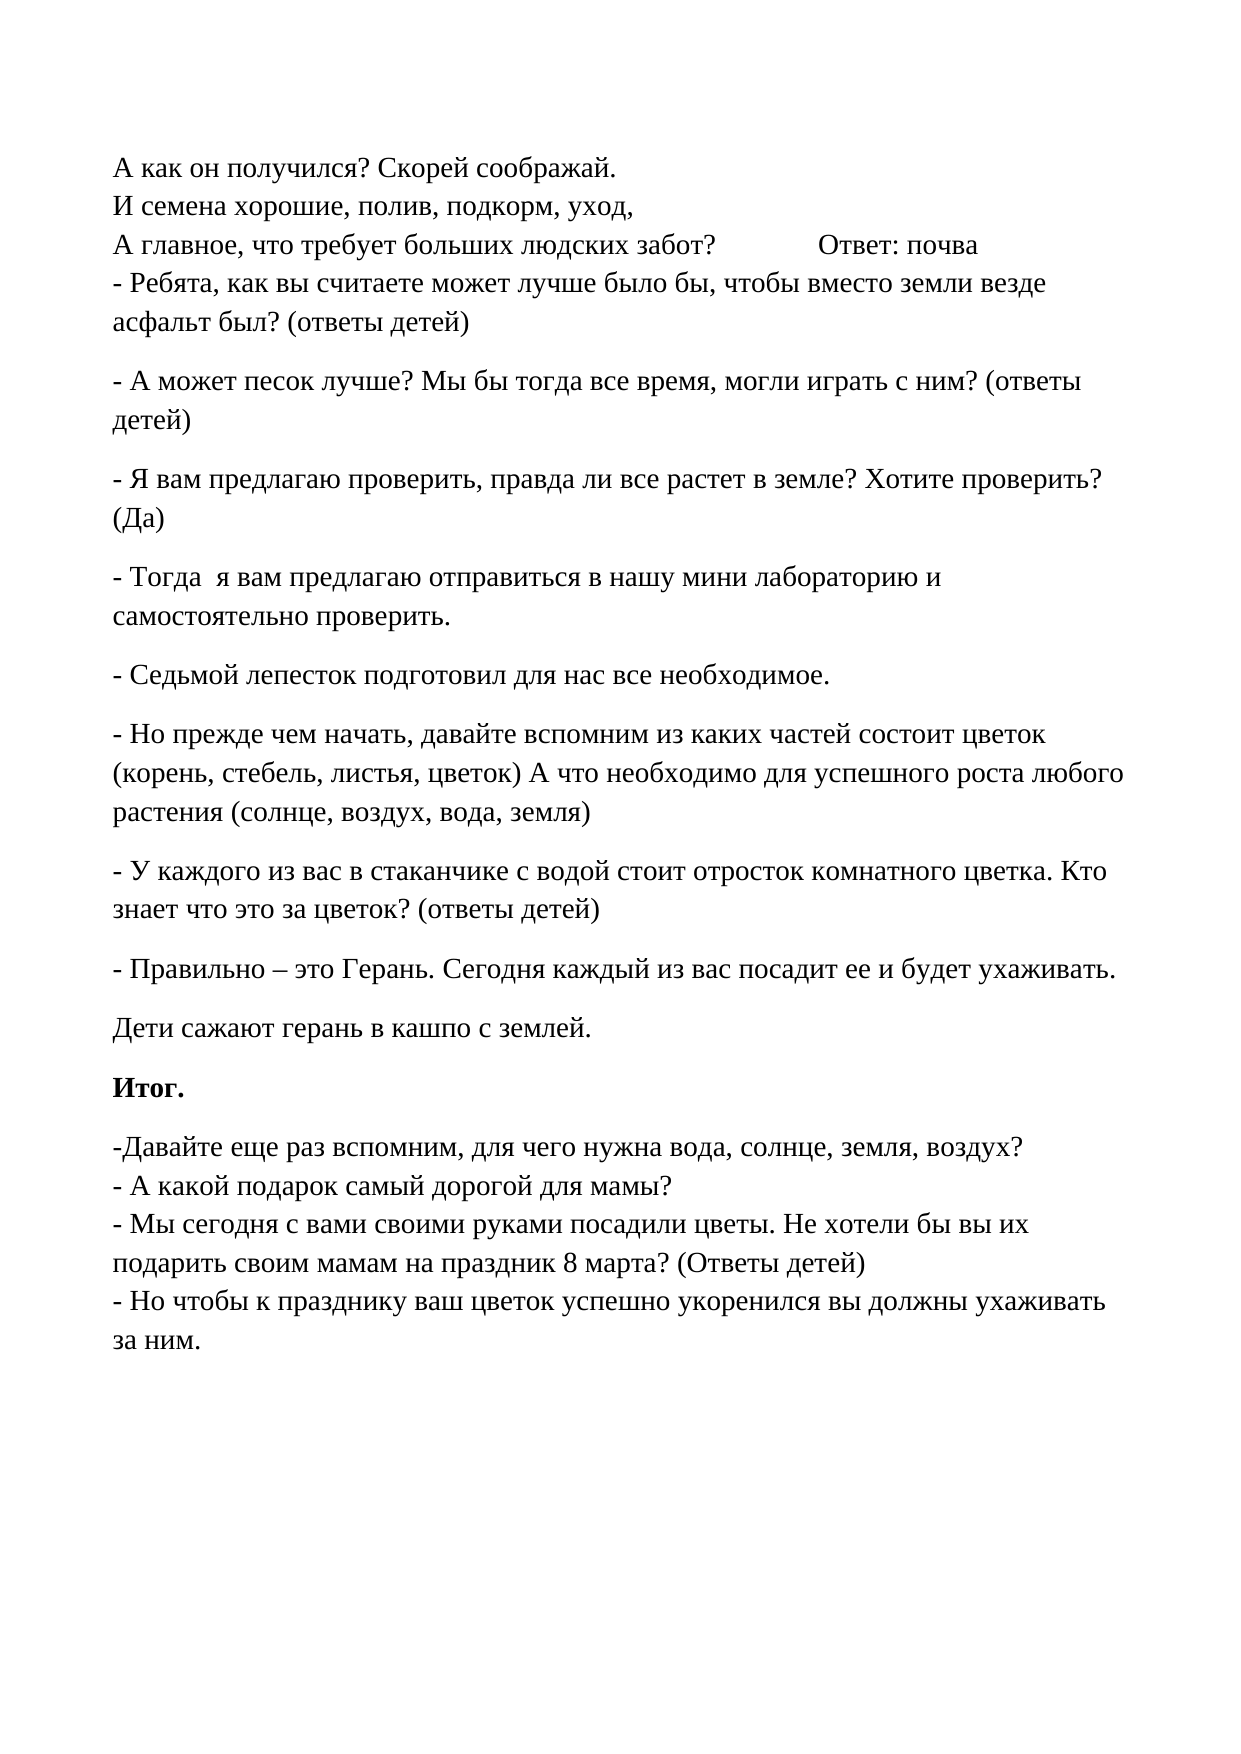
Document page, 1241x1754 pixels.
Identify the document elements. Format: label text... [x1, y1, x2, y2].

text А главное, что требует больших людских забот? Ответ: почва [112, 227, 1128, 261]
text Итог. [112, 1070, 1128, 1103]
text - Я вам предлагаю проверить, правда ли все растет в земле? Хотите проверить? (Да) [112, 461, 1128, 533]
text - У каждого из вас в стаканчике с водой стоит отросток комнатного цветка. Кто знает что это за цветок? (ответы детей) [112, 853, 1128, 925]
text - Седьмой лепесток подготовил для нас все необходимое. [112, 657, 1128, 691]
text -Давайте еще раз вспомним, для чего нужна вода, солнце, земля, воздух? [112, 1129, 1128, 1163]
text Дети сажают герань в кашпо с землей. [112, 1010, 1128, 1044]
text - А какой подарок самый дорогой для мамы? [112, 1168, 1128, 1201]
text - Ребята, как вы считаете может лучше было бы, чтобы вместо земли везде асфальт был? (ответы детей) [112, 266, 1128, 338]
text А как он получился? Скорей соображай. [112, 150, 1128, 183]
text И семена хорошие, полив, подкорм, уход, [112, 188, 1128, 222]
text - Тогда я вам предлагаю отправиться в нашу мини лабораторию и самостоятельно проверить. [112, 559, 1128, 631]
text - А может песок лучше? Мы бы тогда все время, могли играть с ним? (ответы детей) [112, 363, 1128, 436]
text - Правильно – это Герань. Сегодня каждый из вас посадит ее и будет ухаживать. [112, 951, 1128, 984]
text - Мы сегодня с вами своими руками посадили цветы. Не хотели бы вы их подарить своим мамам на праздник 8 марта? (Ответы детей) [112, 1206, 1128, 1278]
text - Но прежде чем начать, давайте вспомним из каких частей состоит цветок (корень, стебель, листья, цветок) А что необходимо для успешного роста любого растения (солнце, воздух, вода, земля) [112, 717, 1128, 827]
text - Но чтобы к празднику ваш цветок успешно укоренился вы должны ухаживать за ним. [112, 1283, 1128, 1355]
